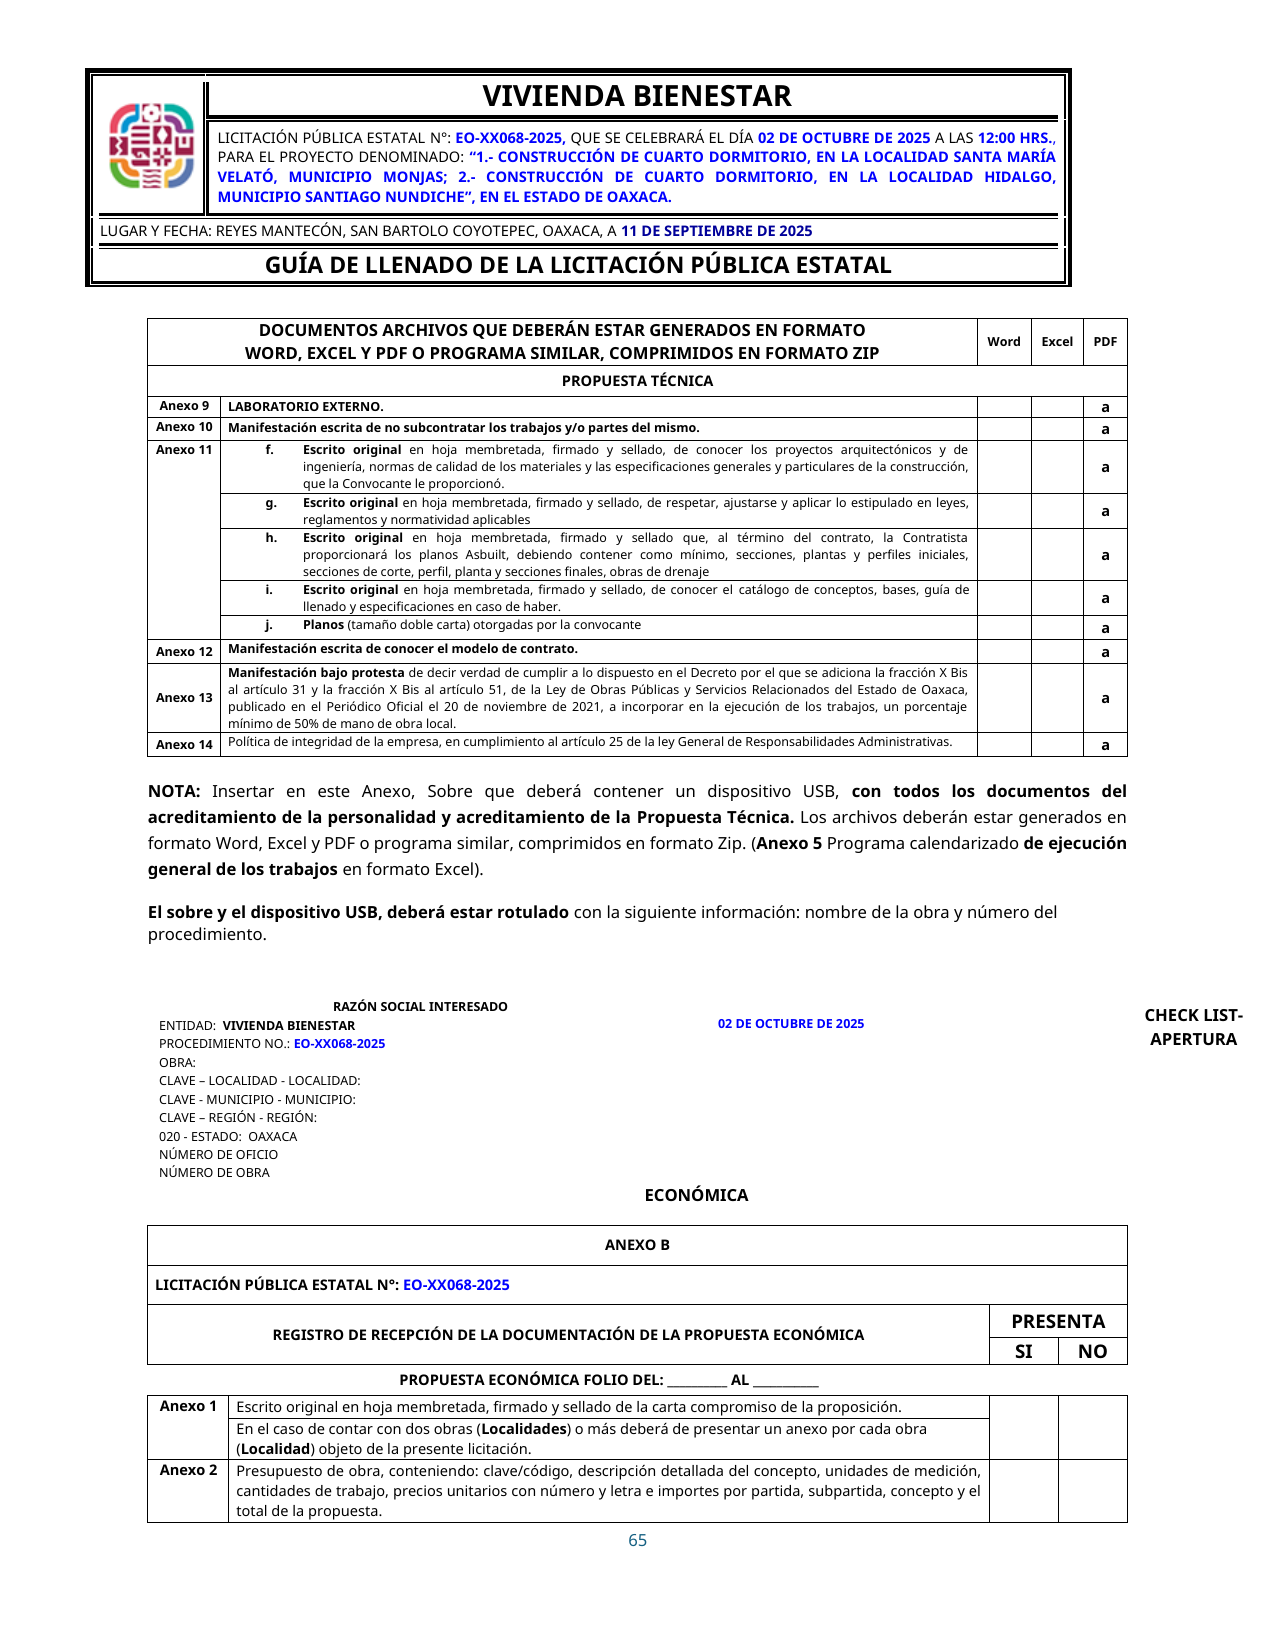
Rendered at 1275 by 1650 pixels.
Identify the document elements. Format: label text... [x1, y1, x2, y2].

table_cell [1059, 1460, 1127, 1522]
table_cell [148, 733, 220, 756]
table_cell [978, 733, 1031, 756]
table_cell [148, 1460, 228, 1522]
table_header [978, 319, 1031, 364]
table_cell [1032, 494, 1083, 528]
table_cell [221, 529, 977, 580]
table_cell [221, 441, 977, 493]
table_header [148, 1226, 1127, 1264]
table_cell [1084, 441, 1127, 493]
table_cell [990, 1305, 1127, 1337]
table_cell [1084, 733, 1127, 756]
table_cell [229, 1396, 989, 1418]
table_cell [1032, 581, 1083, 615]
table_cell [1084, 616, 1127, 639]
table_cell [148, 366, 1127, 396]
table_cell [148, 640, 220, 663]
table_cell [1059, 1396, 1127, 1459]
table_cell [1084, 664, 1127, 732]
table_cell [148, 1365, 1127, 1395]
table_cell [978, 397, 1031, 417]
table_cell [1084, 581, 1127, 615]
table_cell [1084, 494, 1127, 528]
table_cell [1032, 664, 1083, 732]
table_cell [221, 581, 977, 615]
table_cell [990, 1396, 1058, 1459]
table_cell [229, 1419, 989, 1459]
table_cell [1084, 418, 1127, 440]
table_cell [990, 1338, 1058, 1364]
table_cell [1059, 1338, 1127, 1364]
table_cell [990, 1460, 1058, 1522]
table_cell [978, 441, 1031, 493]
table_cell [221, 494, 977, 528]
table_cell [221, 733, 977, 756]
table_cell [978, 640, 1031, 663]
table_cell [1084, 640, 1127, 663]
text El sobre y el dispositivo USB, deberá estar rotulado con la siguiente información: nombre de la obra y número del procedimiento. [148, 900, 1127, 946]
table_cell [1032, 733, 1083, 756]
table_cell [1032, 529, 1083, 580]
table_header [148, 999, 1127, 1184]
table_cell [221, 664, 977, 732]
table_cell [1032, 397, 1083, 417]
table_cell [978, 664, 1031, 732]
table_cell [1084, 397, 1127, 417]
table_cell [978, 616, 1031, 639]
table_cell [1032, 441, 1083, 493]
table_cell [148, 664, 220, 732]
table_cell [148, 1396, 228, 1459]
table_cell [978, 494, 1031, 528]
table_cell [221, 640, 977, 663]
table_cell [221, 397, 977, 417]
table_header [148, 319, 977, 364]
picture [98, 95, 203, 194]
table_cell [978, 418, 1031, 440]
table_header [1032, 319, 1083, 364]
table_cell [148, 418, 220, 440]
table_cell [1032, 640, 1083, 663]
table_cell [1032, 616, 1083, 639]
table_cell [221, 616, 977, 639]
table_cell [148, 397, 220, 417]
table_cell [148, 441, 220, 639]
text NOTA: Insertar en este Anexo, Sobre que deberá contener un dispositivo USB, con todos los documentos del acreditamiento de la personalidad y acreditamiento de la Propuesta Técnica. Los archivos deberán estar generados en formato Word, Excel y PDF o programa similar, comprimidos en formato Zip. (Anexo 5 Programa calendarizado de ejecución general de los trabajos en formato Excel). [148, 779, 1127, 880]
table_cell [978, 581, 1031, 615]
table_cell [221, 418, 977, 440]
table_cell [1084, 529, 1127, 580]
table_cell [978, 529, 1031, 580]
text CHECK LIST- APERTURA ECONÓMICA [148, 1003, 1245, 1206]
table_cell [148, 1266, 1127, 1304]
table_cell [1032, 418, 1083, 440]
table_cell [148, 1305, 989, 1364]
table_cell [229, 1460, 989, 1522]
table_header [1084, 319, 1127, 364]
